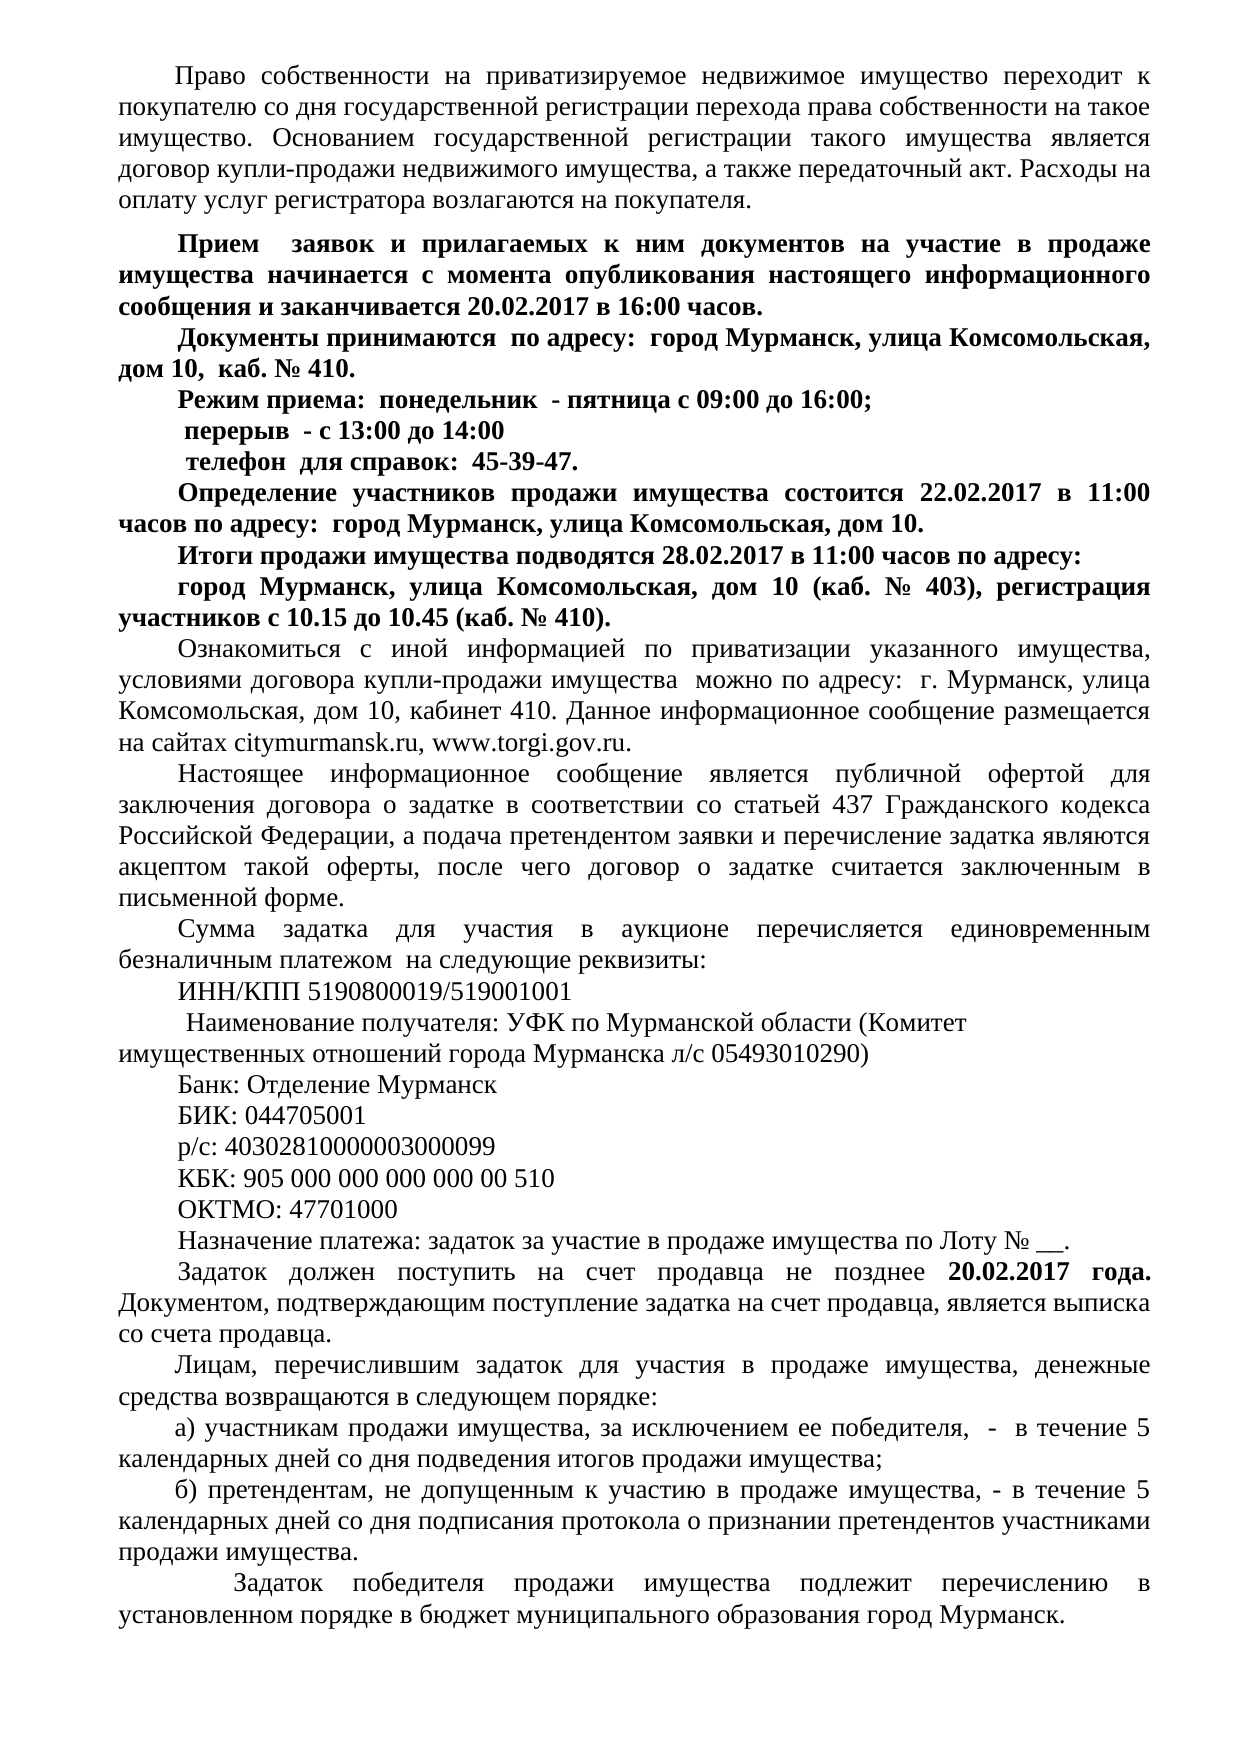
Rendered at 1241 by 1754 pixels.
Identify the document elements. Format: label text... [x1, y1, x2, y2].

text Банк: Отделение Мурманск [118, 1068, 1152, 1099]
text Задаток должен поступить на счет продавца не позднее 20.02.2017 года. Документом, подтверждающим поступление задатка на счет продавца, является выписка со счета продавца. [118, 1255, 1152, 1348]
text город Мурманск, улица Комсомольская, дом 10 (каб. № 403), регистрация участников с 10.15 до 10.45 (каб. № 410). [118, 570, 1152, 632]
text Лицам, перечислившим задаток для участия в продаже имущества, денежные средства возвращаются в следующем порядке: [118, 1348, 1152, 1411]
text ОКТМО: 47701000 [118, 1193, 1152, 1224]
text ИНН/КПП 5190800019/519001001 [118, 975, 1152, 1006]
text Итоги продажи имущества подводятся 28.02.2017 в 11:00 часов по адресу: [118, 539, 1152, 570]
text БИК: 044705001 [118, 1099, 1152, 1131]
text телефон для справок: 45-39-47. [118, 445, 1152, 476]
text Назначение платежа: задаток за участие в продаже имущества по Лоту № __. [118, 1224, 1152, 1255]
text Настоящее информационное сообщение является публичной офертой для заключения договора о задатке в соответствии со статьей 437 Гражданского кодекса Российской Федерации, а подача претендентом заявки и перечисление задатка являются акцептом такой оферты, после чего договор о задатке считается заключенным в письменной форме. [118, 757, 1152, 912]
text Документы принимаются по адресу: город Мурманск, улица Комсомольская, дом 10, каб. № 410. [118, 321, 1152, 383]
text Определение участников продажи имущества состоится 22.02.2017 в 11:00 часов по адресу: город Мурманск, улица Комсомольская, дом 10. [118, 476, 1152, 539]
text Режим приема: понедельник - пятница с 09:00 до 16:00; [118, 383, 1152, 414]
text Сумма задатка для участия в аукционе перечисляется единовременным безналичным платежом на следующие реквизиты: [118, 912, 1152, 975]
text перерыв - с 13:00 до 14:00 [118, 414, 1152, 445]
text р/с: 40302810000003000099 [118, 1131, 1152, 1162]
text Прием заявок и прилагаемых к ним документов на участие в продаже имущества начинается с момента опубликования настоящего информационного сообщения и заканчивается 20.02.2017 в 16:00 часов. [118, 227, 1152, 321]
text Право собственности на приватизируемое недвижимое имущество переходит к покупателю со дня государственной регистрации перехода права собственности на такое имущество. Основанием государственной регистрации такого имущества является договор купли-продажи недвижимого имущества, а также передаточный акт. Расходы на оплату услуг регистратора возлагаются на покупателя. [118, 59, 1152, 215]
text б) претендентам, не допущенным к участию в продаже имущества, - в течение 5 календарных дней со дня подписания протокола о признании претендентов участниками продажи имущества. [118, 1473, 1152, 1567]
text Задаток победителя продажи имущества подлежит перечислению в установленном порядке в бюджет муниципального образования город Мурманск. [118, 1567, 1152, 1629]
text Наименование получателя: УФК по Мурманской области (Комитет имущественных отношений города Мурманска л/с 05493010290) [118, 1006, 1152, 1068]
text Ознакомиться с иной информацией по приватизации указанного имущества, условиями договора купли-продажи имущества можно по адресу: г. Мурманск, улица Комсомольская, дом 10, кабинет 410. Данное информационное сообщение размещается на сайтах citymurmansk.ru, www.torgi.gov.ru. [118, 632, 1152, 757]
text КБК: 905 000 000 000 000 00 510 [118, 1162, 1152, 1193]
text а) участникам продажи имущества, за исключением ее победителя, - в течение 5 календарных дней со дня подведения итогов продажи имущества; [118, 1411, 1152, 1473]
